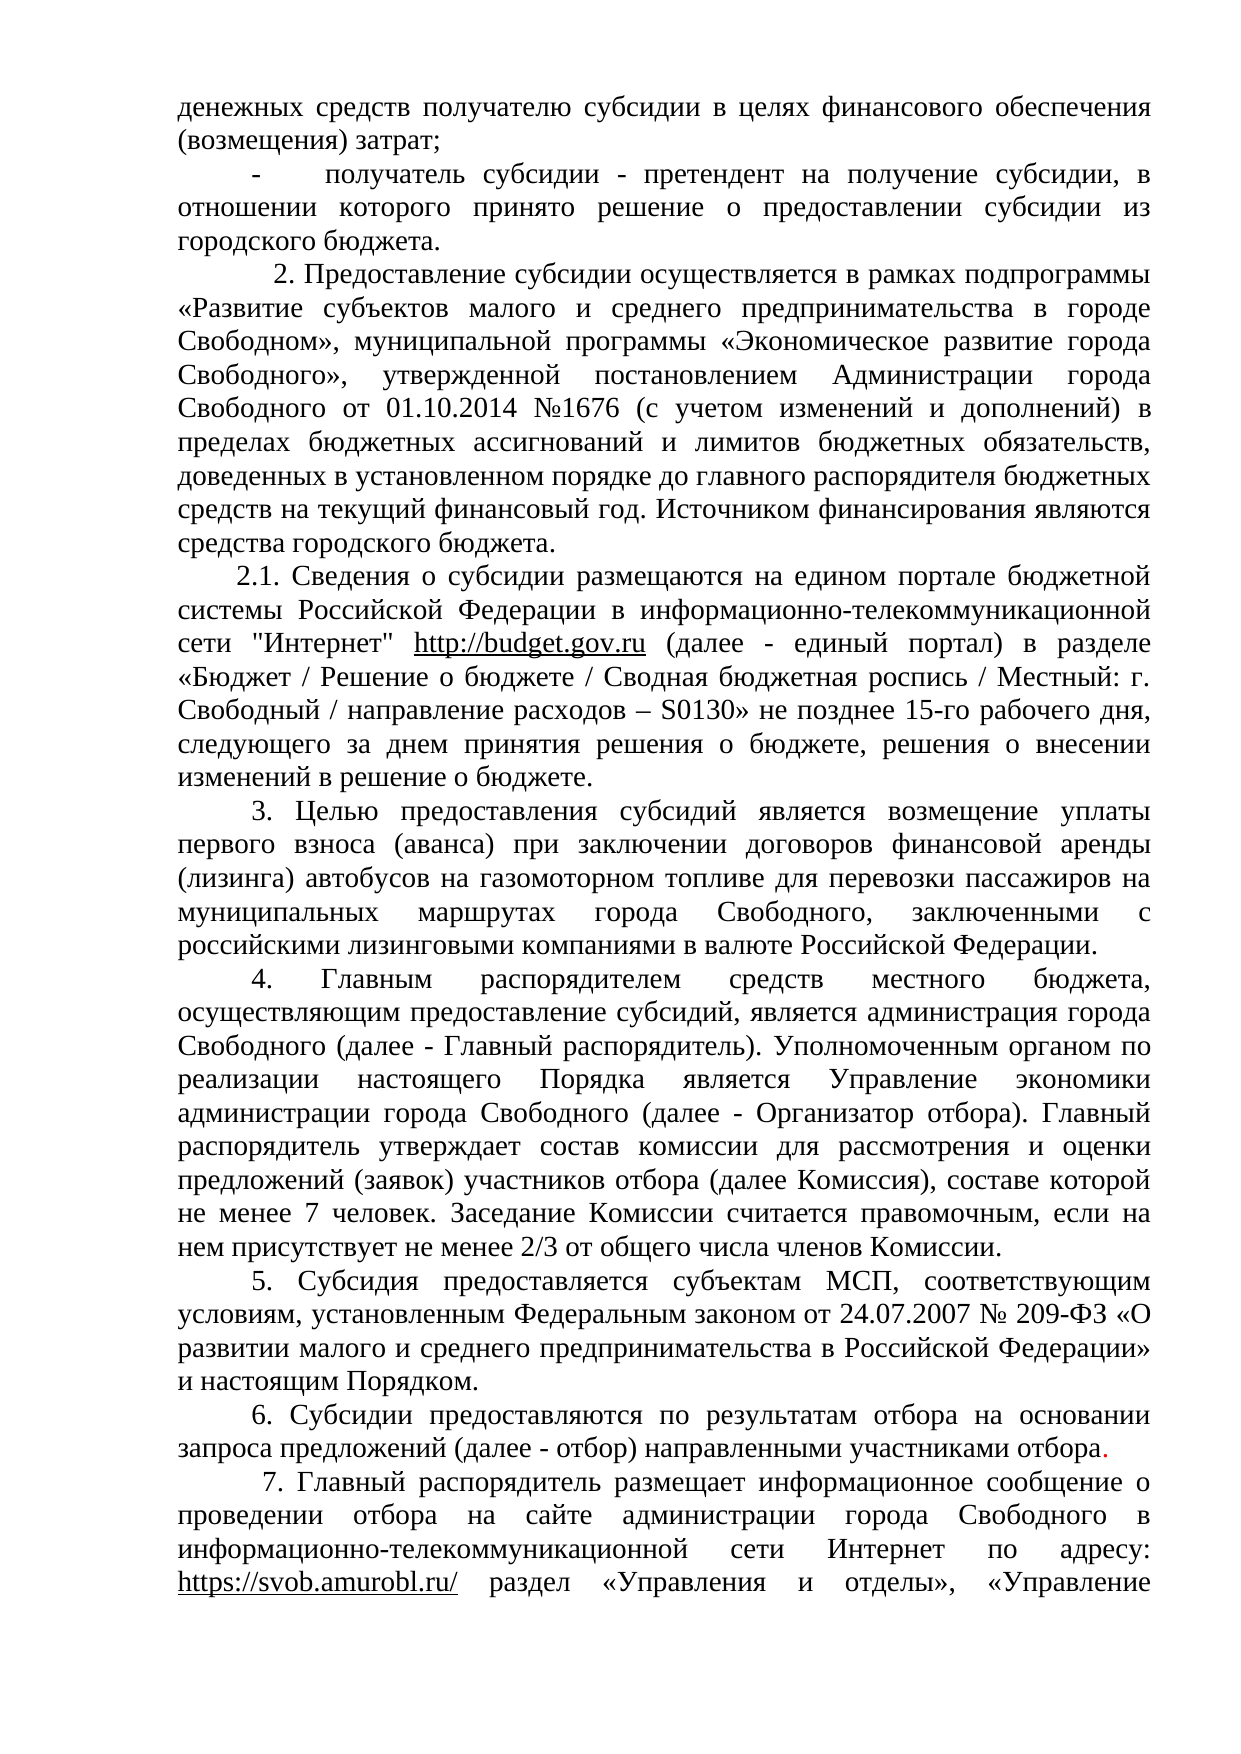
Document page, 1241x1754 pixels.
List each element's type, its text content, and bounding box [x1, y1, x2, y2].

text 2. Предоставление субсидии осуществляется в рамках подпрограммы «Развитие субъектов малого и среднего предпринимательства в городе Свободном», муниципальной программы «Экономическое развитие города Свободного», утвержденной постановлением Администрации города Свободного от 01.10.2014 №1676 (с учетом изменений и дополнений) в пределах бюджетных ассигнований и лимитов бюджетных обязательств, доведенных в установленном порядке до главного распорядителя бюджетных средств на текущий финансовый год. Источником финансирования являются средства городского бюджета. [177, 256, 1152, 558]
text 5. Субсидия предоставляется субъектам МСП, соответствующим условиям, установленным Федеральным законом от 24.07.2007 № 209-ФЗ «О развитии малого и среднего предпринимательства в Российской Федерации» и настоящим Порядком. [177, 1263, 1152, 1397]
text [177, 89, 1152, 156]
text 6. Субсидии предоставляются по результатам отбора на основании запроса предложений (далее - отбор) направленными участниками отбора. [177, 1397, 1152, 1464]
text 3. Целью предоставления субсидий является возмещение уплаты первого взноса (аванса) при заключении договоров финансовой аренды (лизинга) автобусов на газомоторном топливе для перевозки пассажиров на муниципальных маршрутах города Свободного, заключенными с российскими лизинговыми компаниями в валюте Российской Федерации. [177, 793, 1152, 961]
text 4. Главным распорядителем средств местного бюджета, осуществляющим предоставление субсидий, является администрация города Свободного (далее - Главный распорядитель). Уполномоченным органом по реализации настоящего Порядка является Управление экономики администрации города Свободного (далее - Организатор отбора). Главный распорядитель утверждает состав комиссии для рассмотрения и оценки предложений (заявок) участников отбора (далее Комиссия), составе которой не менее 7 человек. Заседание Комиссии считается правомочным, если на нем присутствует не менее 2/3 от общего числа членов Комиссии. [177, 961, 1152, 1263]
text 2.1. Сведения о субсидии размещаются на едином портале бюджетной системы Российской Федерации в информационно-телекоммуникационной сети "Интернет" http://budget.gov.ru (далее - единый портал) в разделе «Бюджет / Решение о бюджете / Сводная бюджетная роспись / Местный: г. Свободный / направление расходов – S0130» не позднее 15-го рабочего дня, следующего за днем принятия решения о бюджете, решения о внесении изменений в решение о бюджете. [177, 558, 1152, 793]
text - получатель субсидии - претендент на получение субсидии, в отношении которого принято решение о предоставлении субсидии из городского бюджета. [177, 156, 1152, 256]
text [177, 1464, 1152, 1598]
